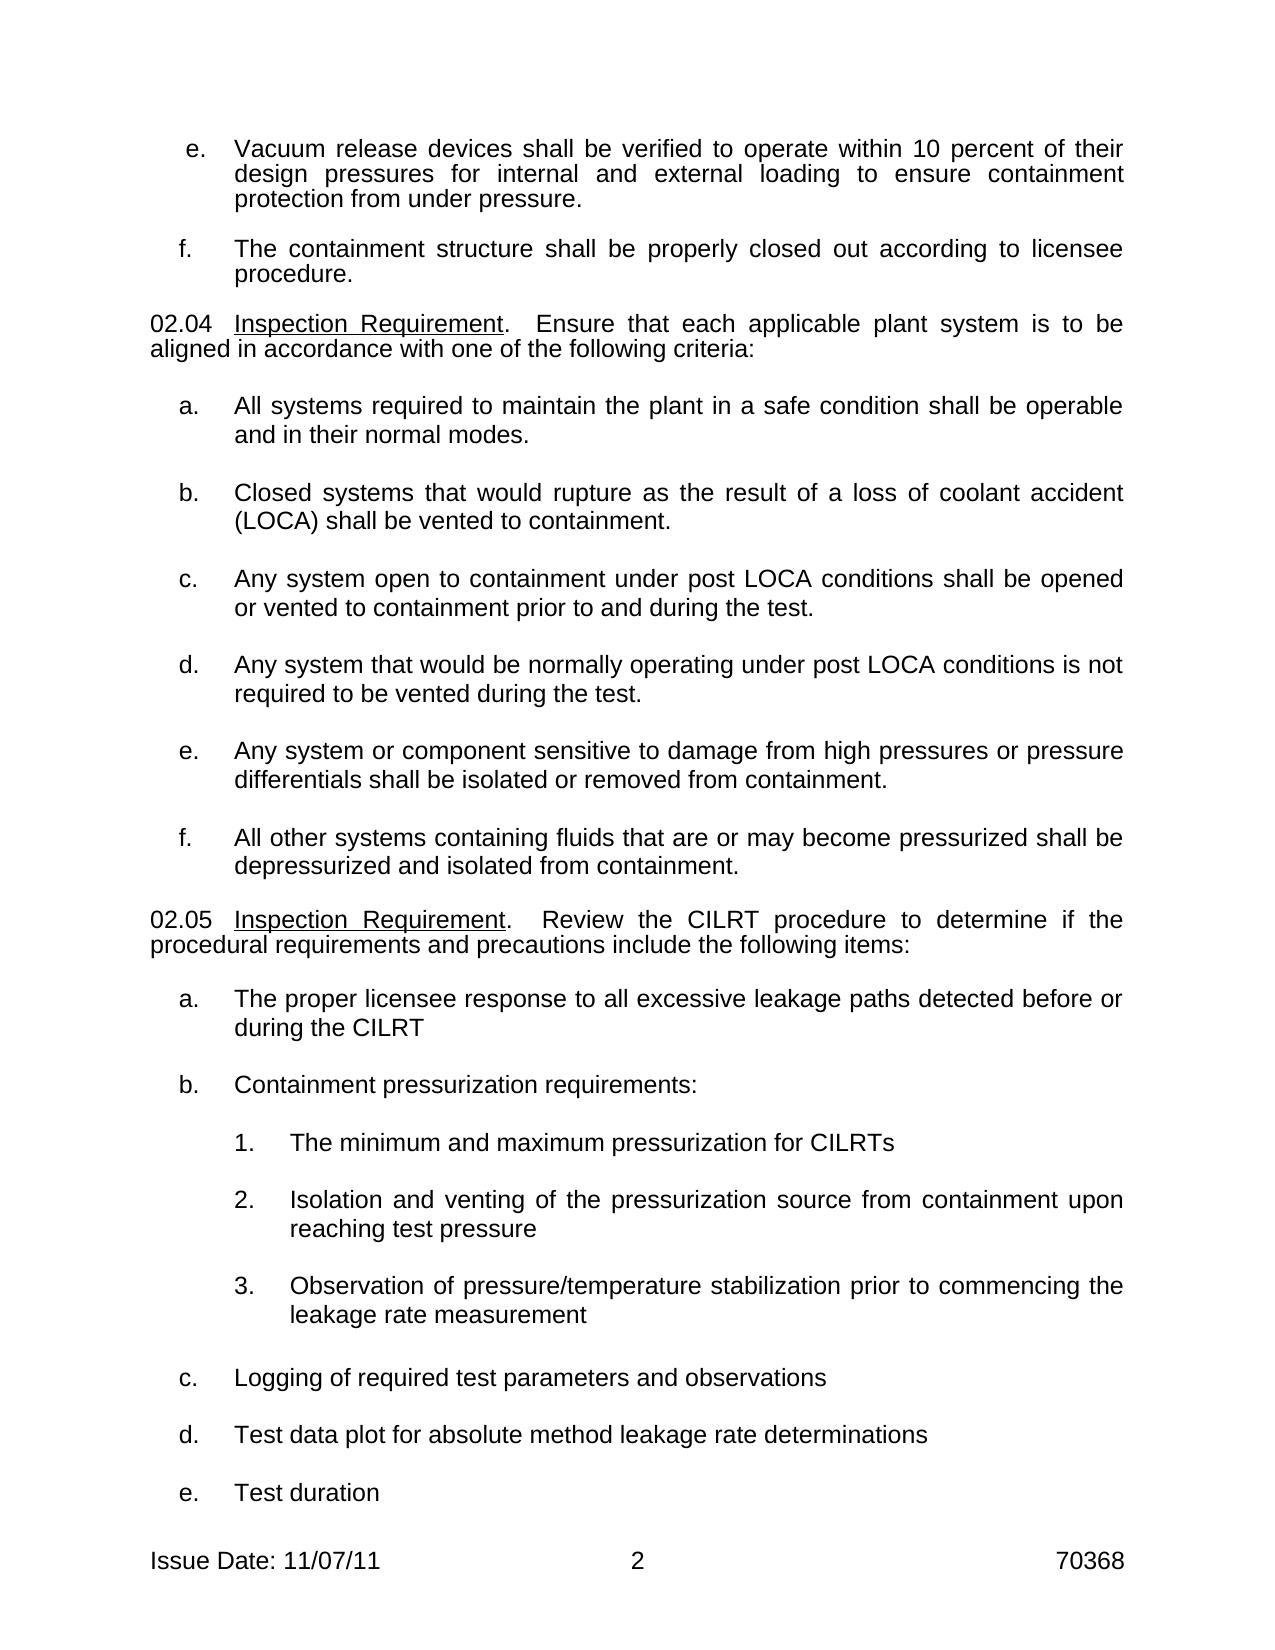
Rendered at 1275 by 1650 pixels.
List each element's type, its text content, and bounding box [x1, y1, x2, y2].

text e. Vacuum release devices shall be verified to operate within 10 percent of their design pressures for internal and external loading to ensure containment protection from under pressure. [178, 137, 1125, 212]
text a. All systems required to maintain the plant in a safe condition shall be operable and in their normal modes. [178, 391, 1125, 449]
text 02.05 Inspection Requirement. Review the CILRT procedure to determine if the procedural requirements and precautions include the following items: [150, 909, 1125, 959]
text c. Any system open to containment under post LOCA conditions shall be opened or vented to containment prior to and during the test. [178, 564, 1125, 621]
text f. All other systems containing fluids that are or may become pressurized shall be depressurized and isolated from containment. [178, 822, 1125, 880]
text e. Any system or component sensitive to damage from high pressures or pressure differentials shall be isolated or removed from containment. [178, 736, 1125, 794]
text d. Test data plot for absolute method leakage rate determinations [178, 1420, 1125, 1449]
text c. Logging of required test parameters and observations [178, 1363, 1125, 1392]
text f. The containment structure shall be properly closed out according to licensee procedure. [178, 237, 1125, 287]
text 1. The minimum and maximum pressurization for CILRTs [234, 1127, 1125, 1156]
text d. Any system that would be normally operating under post LOCA conditions is not required to be vented during the test. [178, 650, 1125, 707]
text b. Containment pressurization requirements: [178, 1070, 1125, 1099]
text 3. Observation of pressure/temperature stabilization prior to commencing the leakage rate measurement [234, 1271, 1125, 1329]
text e. Test duration [178, 1478, 1125, 1507]
text 02.04 Inspection Requirement. Ensure that each applicable plant system is to be aligned in accordance with one of the following criteria: [150, 312, 1125, 362]
text b. Closed systems that would rupture as the result of a loss of coolant accident (LOCA) shall be vented to containment. [178, 477, 1125, 535]
text a. The proper licensee response to all excessive leakage paths detected before or during the CILRT [178, 984, 1125, 1041]
text 2. Isolation and venting of the pressurization source from containment upon reaching test pressure [234, 1185, 1125, 1242]
